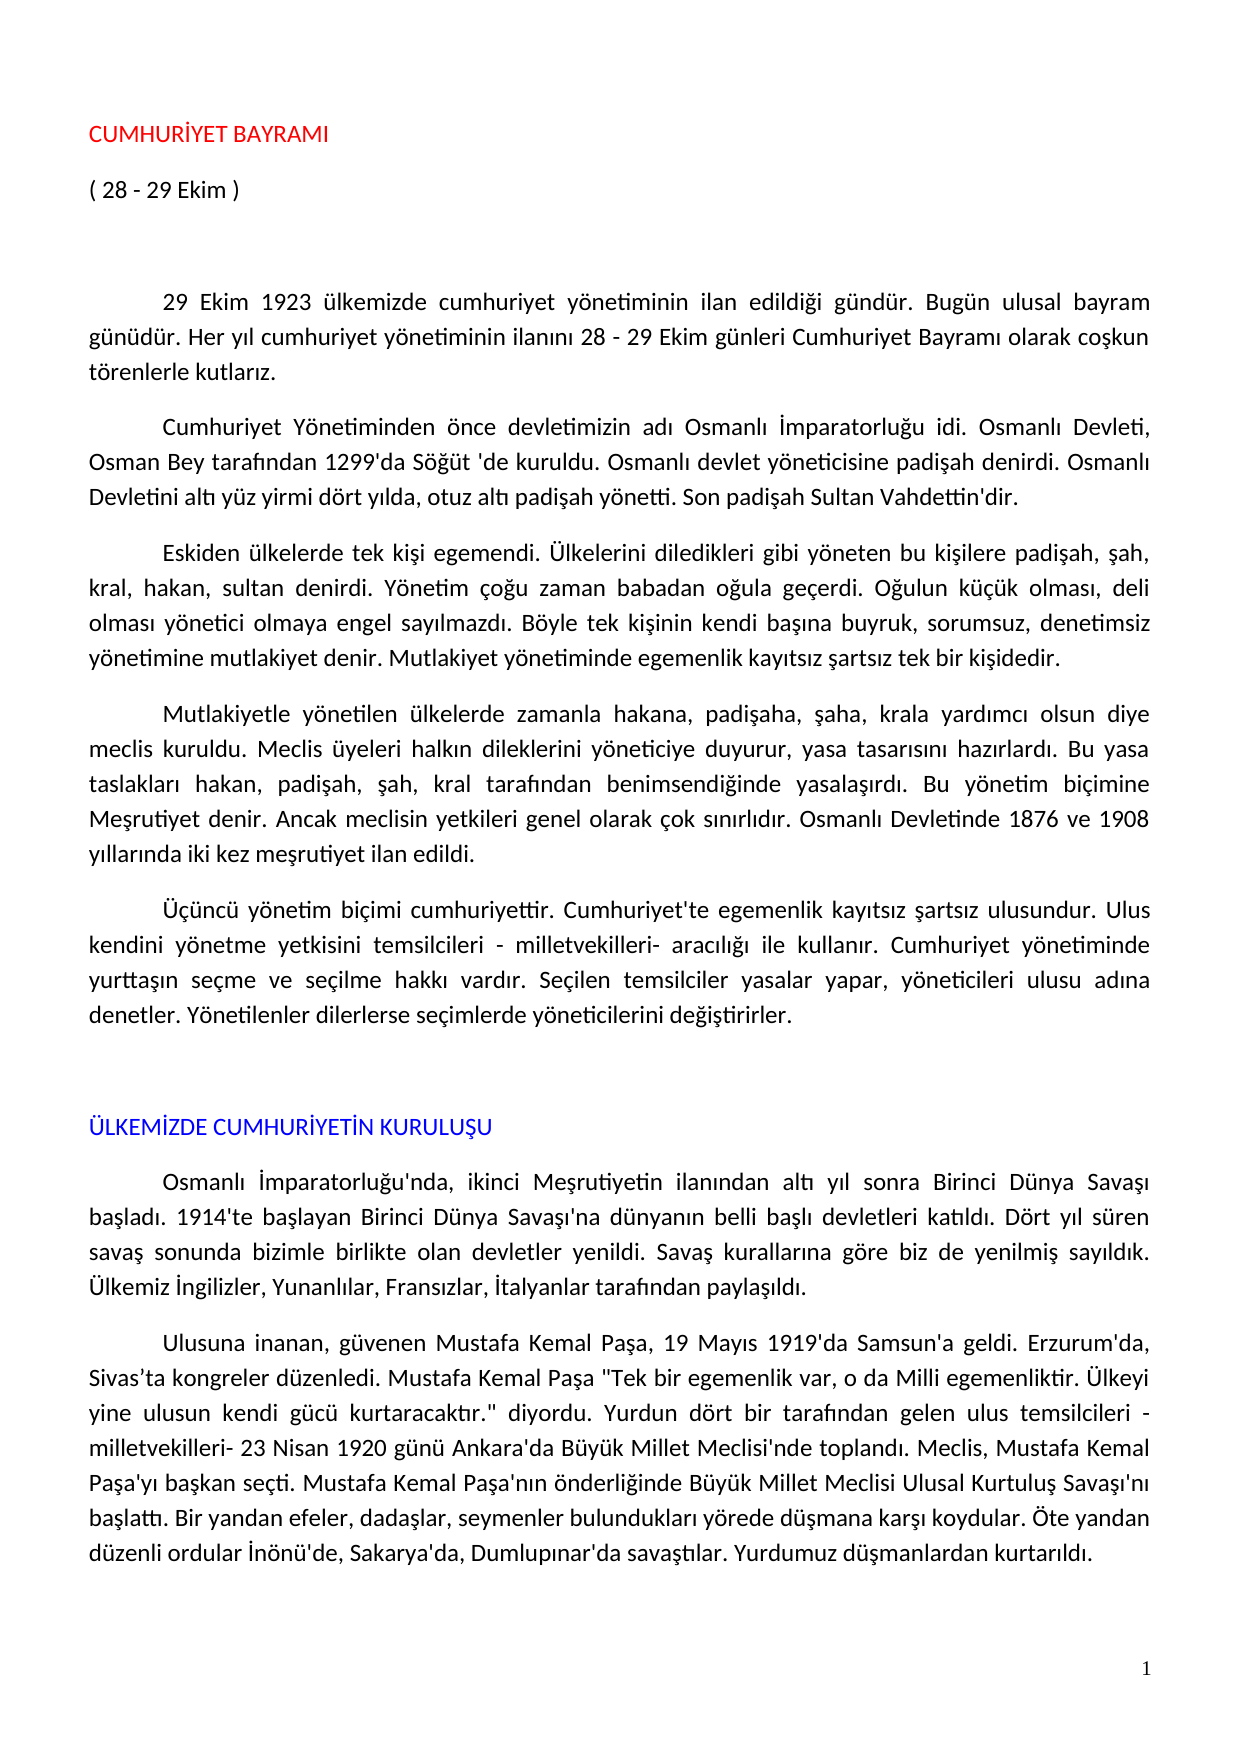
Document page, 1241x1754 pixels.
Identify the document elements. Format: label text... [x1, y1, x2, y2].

text Eskiden ülkelerde tek kişi egemendi. Ülkelerini diledikleri gibi yöneten bu kişilere padişah, şah, kral, hakan, sultan denirdi. Yönetim çoğu zaman babadan oğula geçerdi. Oğulun küçük olması, deli olması yönetici olmaya engel sayılmazdı. Böyle tek kişinin kendi başına buyruk, sorumsuz, denetimsiz yönetimine mutlakiyet denir. Mutlakiyet yönetiminde egemenlik kayıtsız şartsız tek bir kişidedir. [89, 537, 1152, 673]
text Osmanlı İmparatorluğu'nda, ikinci Meşrutiyetin ilanından altı yıl sonra Birinci Dünya Savaşı başladı. 1914'te başlayan Birinci Dünya Savaşı'na dünyanın belli başlı devletleri katıldı. Dört yıl süren savaş sonunda bizimle birlikte olan devletler yenildi. Savaş kurallarına göre biz de yenilmiş sayıldık. Ülkemiz İngilizler, Yunanlılar, Fransızlar, İtalyanlar tarafından paylaşıldı. [89, 1166, 1152, 1302]
text CUMHURİYET BAYRAMI [89, 118, 1152, 149]
text Cumhuriyet Yönetiminden önce devletimizin adı Osmanlı İmparatorluğu idi. Osmanlı Devleti, Osman Bey tarafından 1299'da Söğüt 'de kuruldu. Osmanlı devlet yöneticisine padişah denirdi. Osmanlı Devletini altı yüz yirmi dört yılda, otuz altı padişah yönetti. Son padişah Sultan Vahdettin'dir. [89, 411, 1152, 512]
text ÜLKEMİZDE CUMHURİYETİN KURULUŞU [89, 1111, 1152, 1141]
text Ulusuna inanan, güvenen Mustafa Kemal Paşa, 19 Mayıs 1919'da Samsun'a geldi. Erzurum'da, Sivas’ta kongreler düzenledi. Mustafa Kemal Paşa "Tek bir egemenlik var, o da Milli egemenliktir. Ülkeyi yine ulusun kendi gücü kurtaracaktır." diyordu. Yurdun dört bir tarafından gelen ulus temsilcileri -milletvekilleri- 23 Nisan 1920 günü Ankara'da Büyük Millet Meclisi'nde toplandı. Meclis, Mustafa Kemal Paşa'yı başkan seçti. Mustafa Kemal Paşa'nın önderliğinde Büyük Millet Meclisi Ulusal Kurtuluş Savaşı'nı başlattı. Bir yandan efeler, dadaşlar, seymenler bulundukları yörede düşmana karşı koydular. Öte yandan düzenli ordular İnönü'de, Sakarya'da, Dumlupınar'da savaştılar. Yurdumuz düşmanlardan kurtarıldı. [89, 1327, 1152, 1568]
text ( 28 - 29 Ekim ) [89, 174, 1152, 204]
text 29 Ekim 1923 ülkemizde cumhuriyet yönetiminin ilan edildiği gündür. Bugün ulusal bayram günüdür. Her yıl cumhuriyet yönetiminin ilanını 28 - 29 Ekim günleri Cumhuriyet Bayramı olarak coşkun törenlerle kutlarız. [89, 286, 1152, 386]
text Üçüncü yönetim biçimi cumhuriyettir. Cumhuriyet'te egemenlik kayıtsız şartsız ulusundur. Ulus kendini yönetme yetkisini temsilcileri - milletvekilleri- aracılığı ile kullanır. Cumhuriyet yönetiminde yurttaşın seçme ve seçilme hakkı vardır. Seçilen temsilciler yasalar yapar, yöneticileri ulusu adına denetler. Yönetilenler dilerlerse seçimlerde yöneticilerini değiştirirler. [89, 894, 1152, 1029]
text Mutlakiyetle yönetilen ülkelerde zamanla hakana, padişaha, şaha, krala yardımcı olsun diye meclis kuruldu. Meclis üyeleri halkın dileklerini yöneticiye duyurur, yasa tasarısını hazırlardı. Bu yasa taslakları hakan, padişah, şah, kral tarafından benimsendiğinde yasalaşırdı. Bu yönetim biçimine Meşrutiyet denir. Ancak meclisin yetkileri genel olarak çok sınırlıdır. Osmanlı Devletinde 1876 ve 1908 yıllarında iki kez meşrutiyet ilan edildi. [89, 698, 1152, 869]
